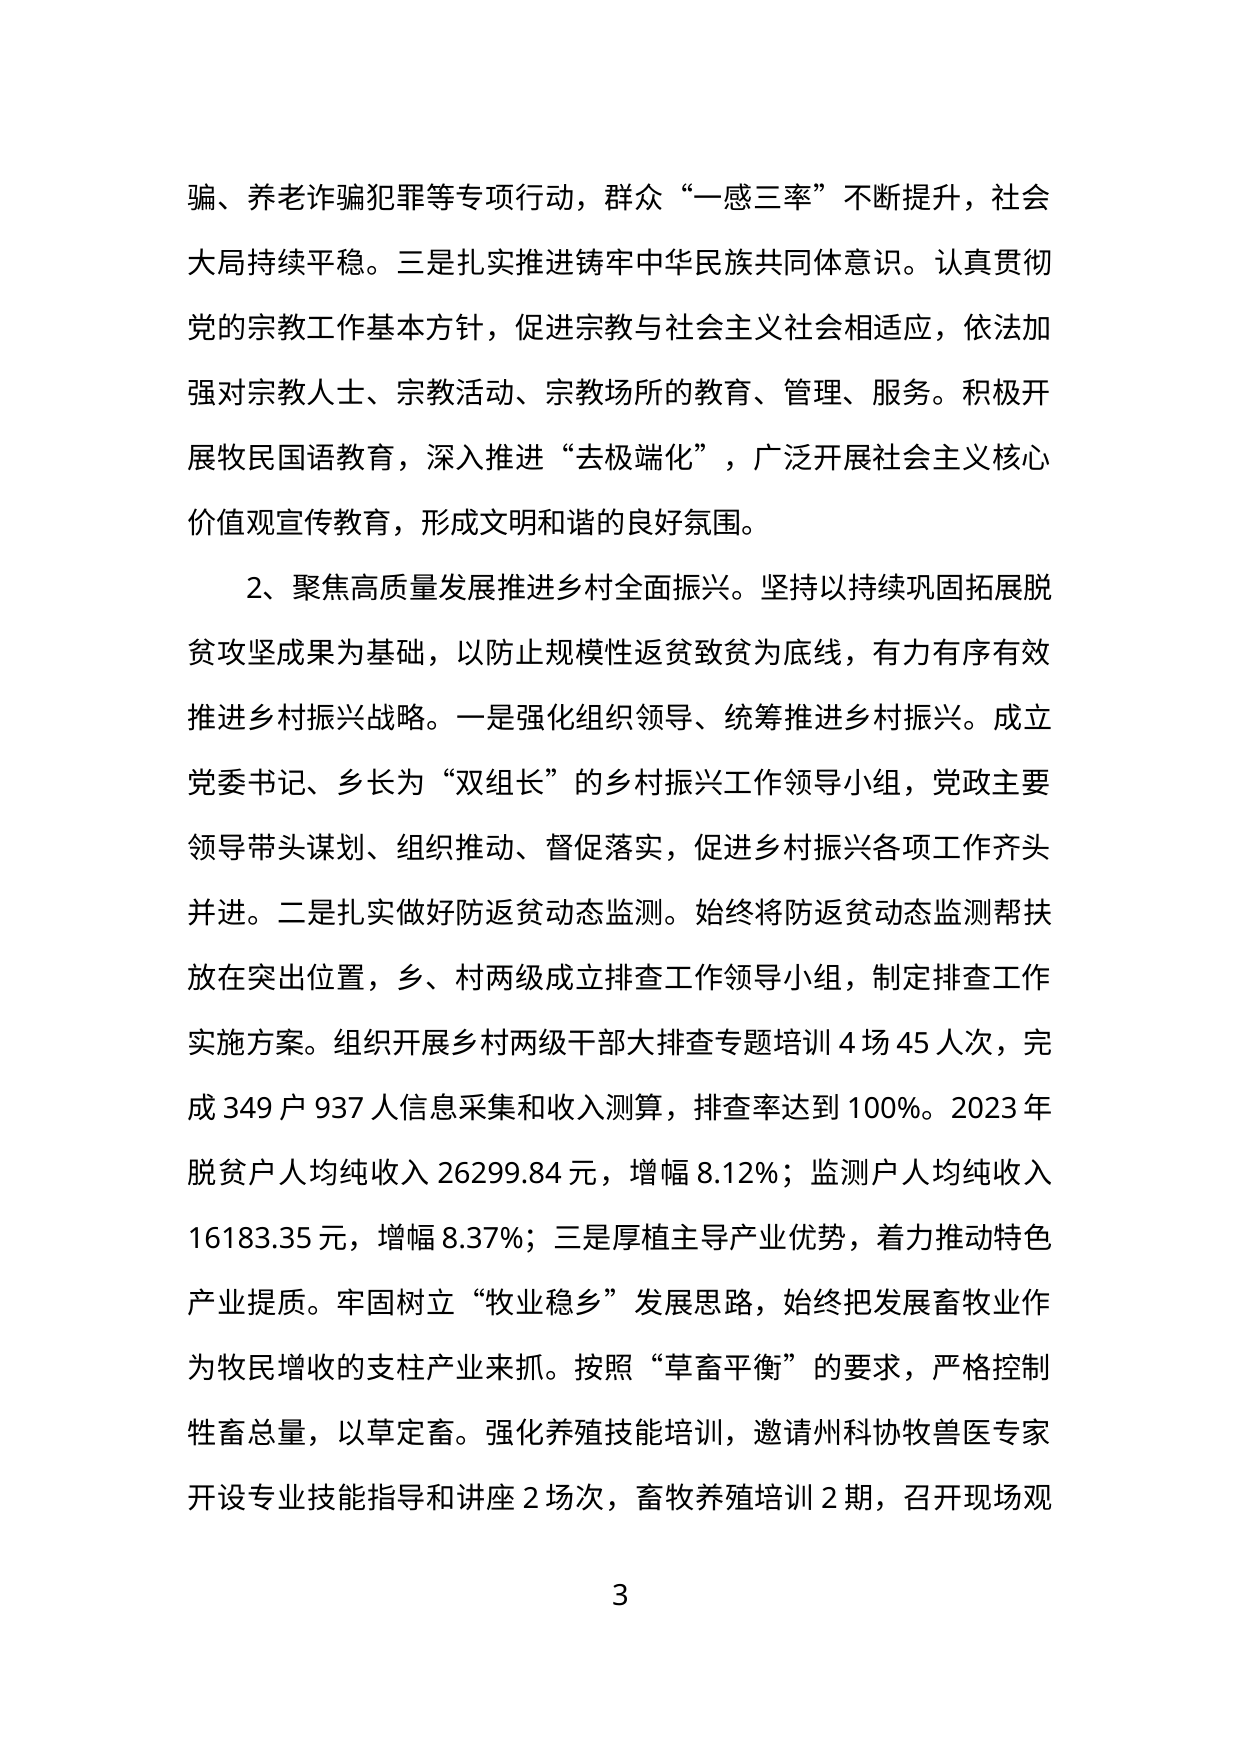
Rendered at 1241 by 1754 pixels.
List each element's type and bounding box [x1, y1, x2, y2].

text [187, 553, 1053, 1528]
text [187, 163, 1053, 553]
